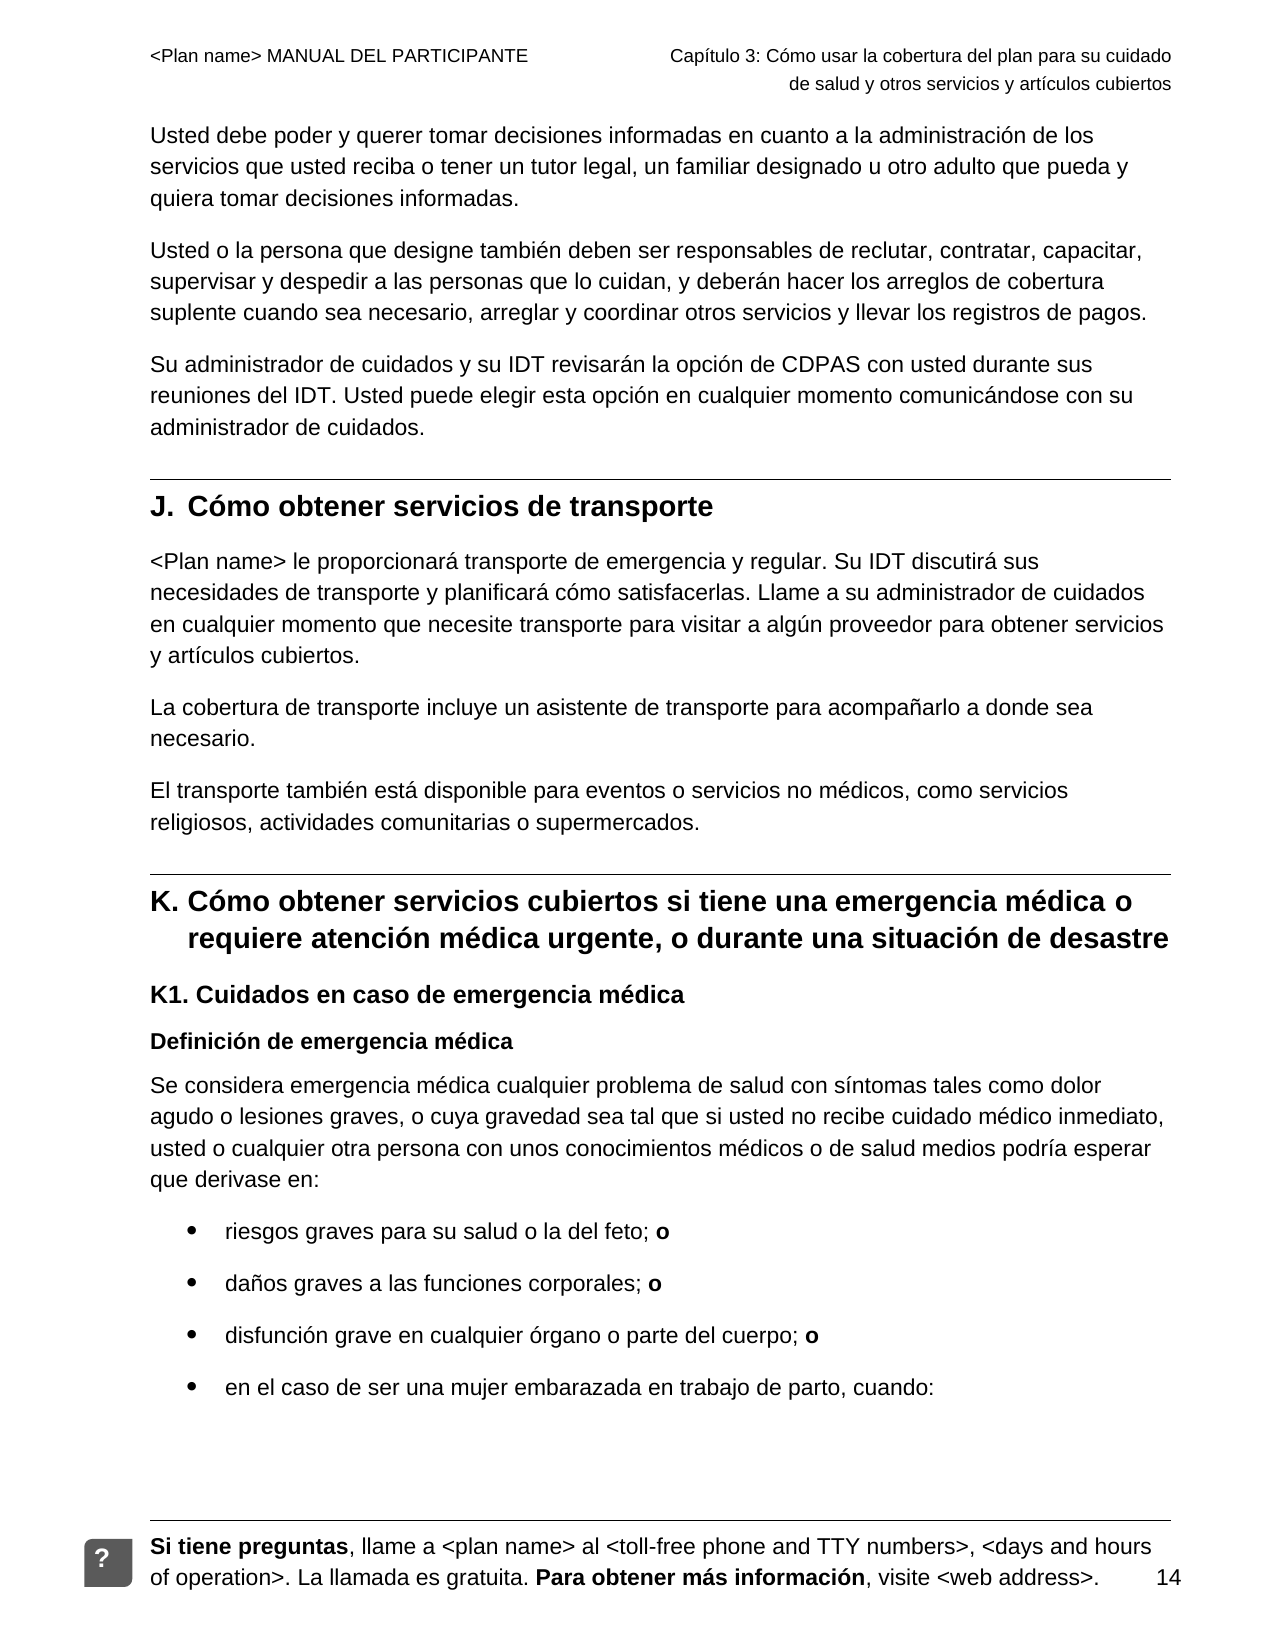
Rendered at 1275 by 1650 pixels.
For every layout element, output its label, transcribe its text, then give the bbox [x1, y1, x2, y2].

text Usted o la persona que designe también deben ser responsables de reclutar, contratar, capacitar, supervisar y despedir a las personas que lo cuidan, y deberán hacer los arreglos de cobertura suplente cuando sea necesario, arreglar y coordinar otros servicios y llevar los registros de pagos. [150, 233, 1171, 327]
text Su administrador de cuidados y su IDT revisarán la opción de CDPAS con usted durante sus reuniones del IDT. Usted puede elegir esta opción en cualquier momento comunicándose con su administrador de cuidados. [150, 348, 1171, 441]
text El transporte también está disponible para eventos o servicios no médicos, como servicios religiosos, actividades comunitarias o supermercados. [150, 774, 1171, 836]
text Definición de emergencia médica [150, 1023, 1096, 1056]
text riesgos graves para su salud o la del feto; o [187, 1214, 1171, 1246]
text disfunción grave en cualquier órgano o parte del cuerpo; o [187, 1318, 1171, 1350]
text en el caso de ser una mujer embarazada en trabajo de parto, cuando: [187, 1371, 1171, 1402]
text <Plan name> le proporcionará transporte de emergencia y regular. Su IDT discutirá sus necesidades de transporte y planificará cómo satisfacerlas. Llame a su administrador de cuidados en cualquier momento que necesite transporte para visitar a algún proveedor para obtener servicios y artículos cubiertos. [150, 544, 1171, 669]
subtitle Cómo obtener servicios de transporte [150, 480, 1171, 524]
text daños graves a las funciones corporales; o [187, 1266, 1171, 1298]
text La cobertura de transporte incluye un asistente de transporte para acompañarlo a donde sea necesario. [150, 690, 1171, 753]
text Se considera emergencia médica cualquier problema de salud con síntomas tales como dolor agudo o lesiones graves, o cuya gravedad sea tal que si usted no recibe cuidado médico inmediato, usted o cualquier otra persona con unos conocimientos médicos o de salud medios podría esperar que derivase en: [150, 1068, 1171, 1193]
subtitle Cómo obtener servicios cubiertos si tiene una emergencia médica o requiere atención médica urgente, o durante una situación de desastre [150, 875, 1171, 956]
subtitle K1. Cuidados en caso de emergencia médica [150, 977, 1096, 1010]
text Usted debe poder y querer tomar decisiones informadas en cuanto a la administración de los servicios que usted reciba o tener un tutor legal, un familiar designado u otro adulto que pueda y quiera tomar decisiones informadas. [150, 118, 1171, 212]
